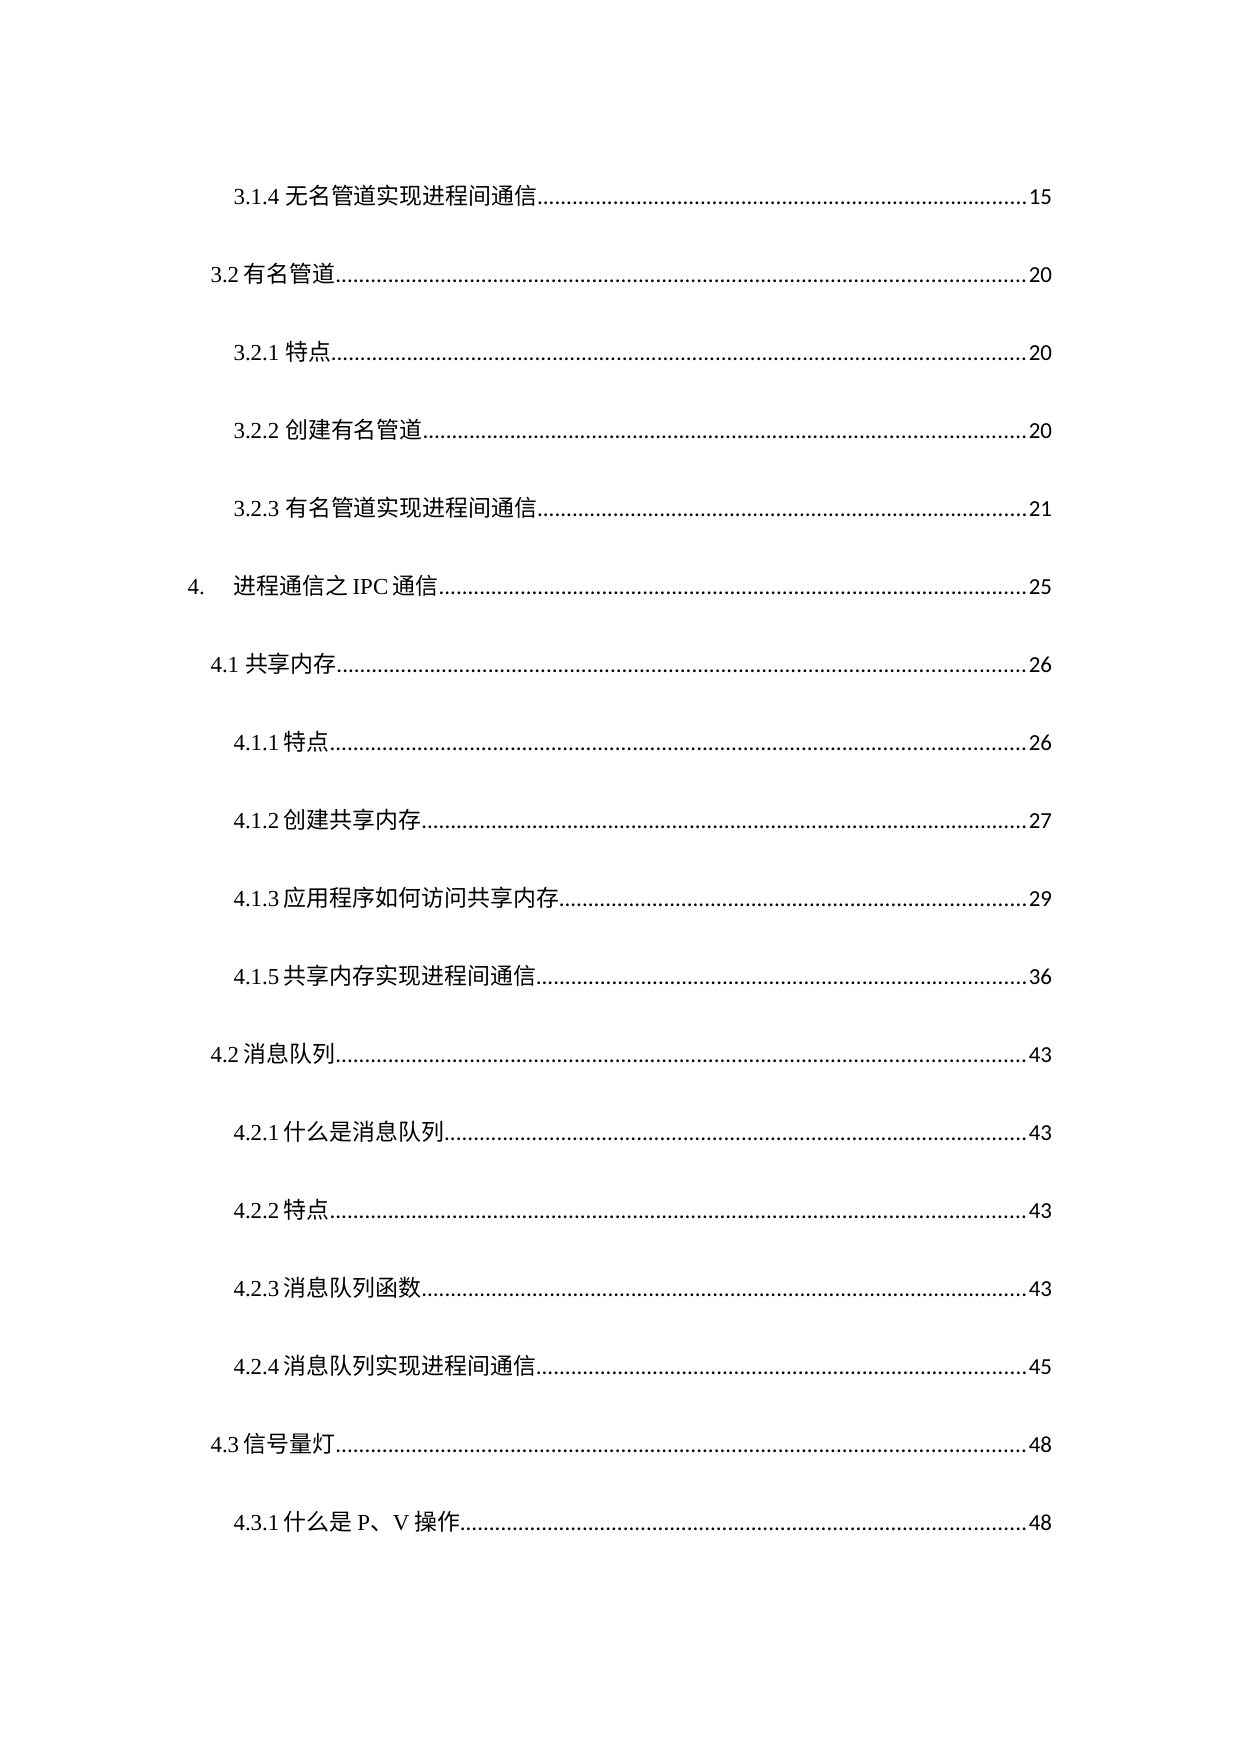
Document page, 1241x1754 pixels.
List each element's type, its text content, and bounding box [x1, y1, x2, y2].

text 4.3信号量灯 48 [210, 1410, 1053, 1475]
text 4.2.1什么是消息队列 43 [233, 1098, 1053, 1163]
text 4.2消息队列 43 [210, 1020, 1053, 1085]
text 4.2.4消息队列实现进程间通信 45 [233, 1332, 1053, 1397]
text 3.2.2 创建有名管道 20 [233, 396, 1053, 461]
text 3.2有名管道 20 [210, 240, 1053, 305]
text 3.1.4 无名管道实现进程间通信 15 [233, 162, 1053, 227]
text 3.2.3 有名管道实现进程间通信 21 [233, 474, 1053, 539]
text 4.1 共享内存 26 [210, 630, 1053, 695]
text 4.1.3应用程序如何访问共享内存 29 [233, 864, 1053, 929]
text 4.1.2创建共享内存 27 [233, 786, 1053, 851]
text 4.1.1特点 26 [233, 708, 1053, 773]
text 3.2.1 特点 20 [233, 318, 1053, 383]
text 4.3.1什么是P、V操作 48 [233, 1488, 1053, 1553]
text 4.1.5共享内存实现进程间通信 36 [233, 942, 1053, 1007]
text 4.2.3消息队列函数 43 [233, 1254, 1053, 1319]
text 4. 进程通信之IPC通信 25 [187, 552, 1053, 617]
text 4.2.2特点 43 [233, 1176, 1053, 1241]
